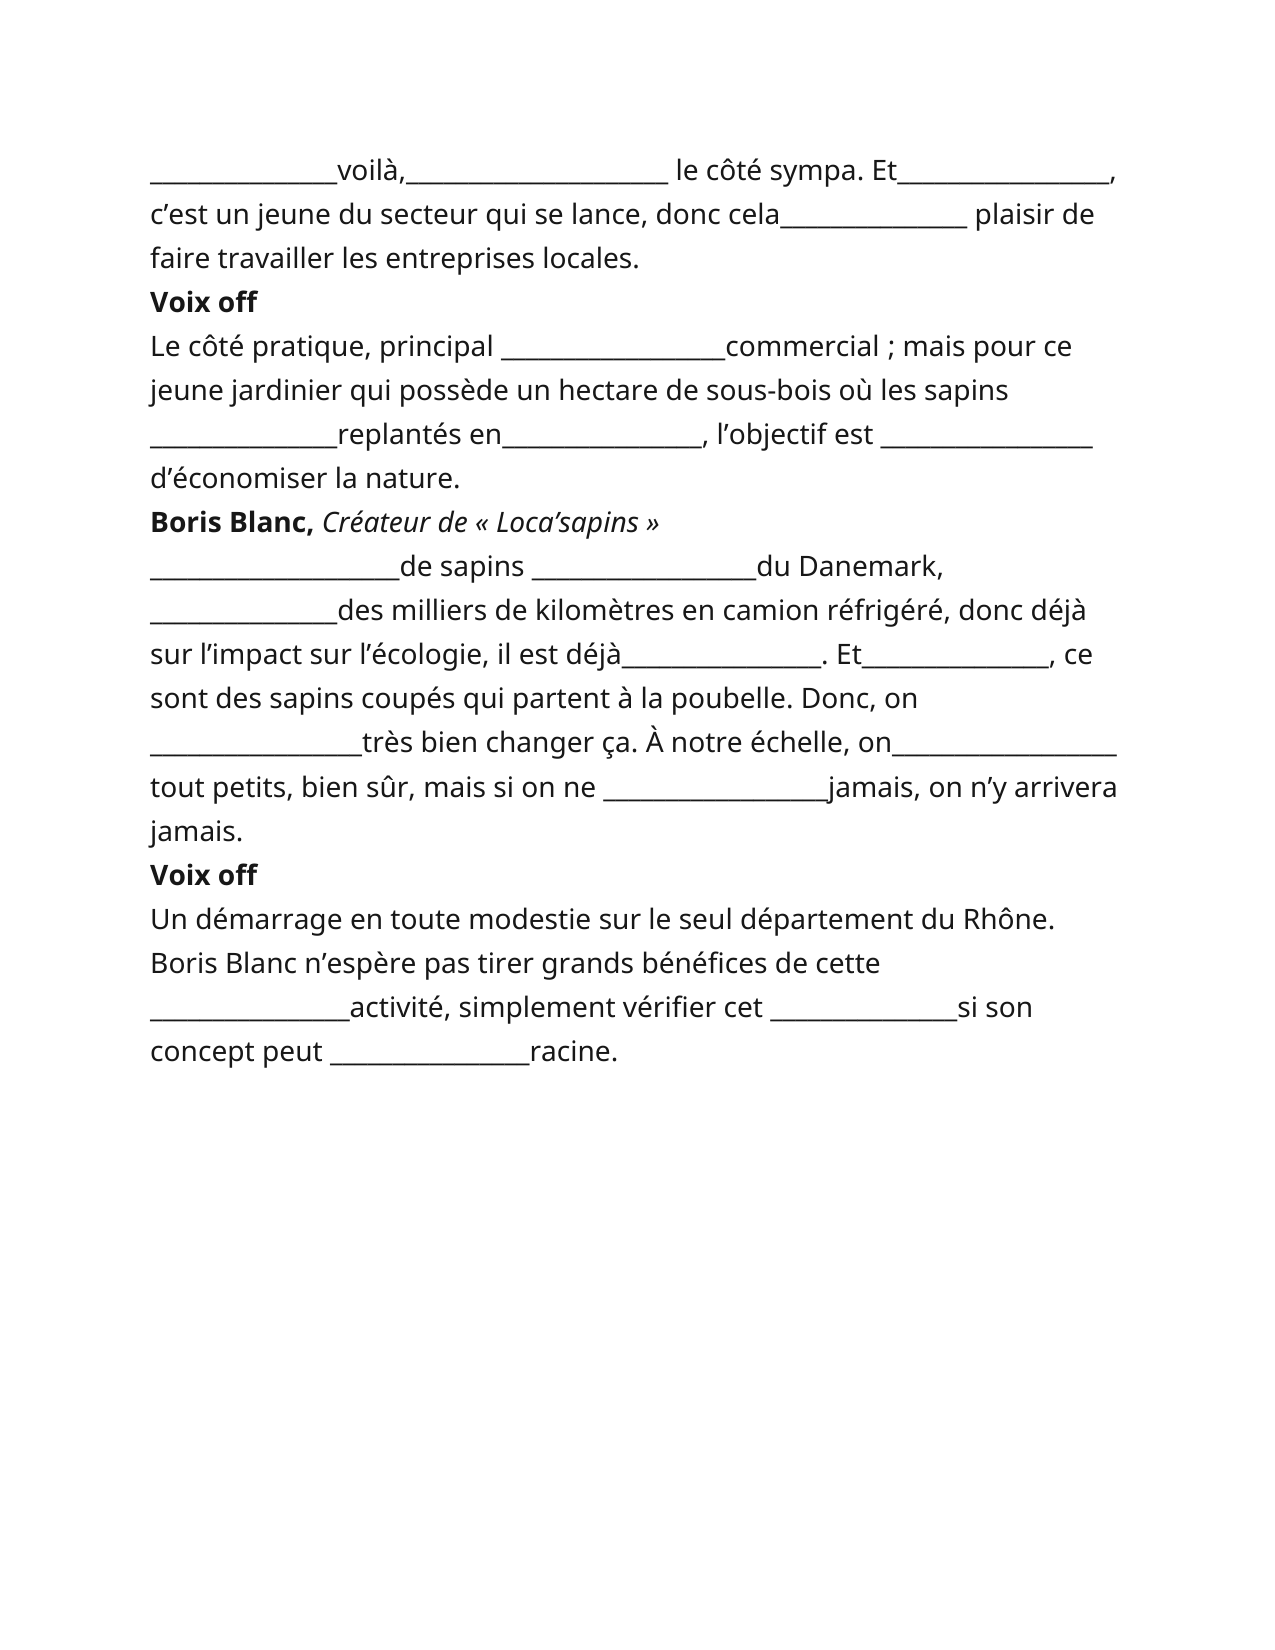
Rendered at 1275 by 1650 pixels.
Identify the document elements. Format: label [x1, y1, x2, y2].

text [150, 150, 1125, 1069]
